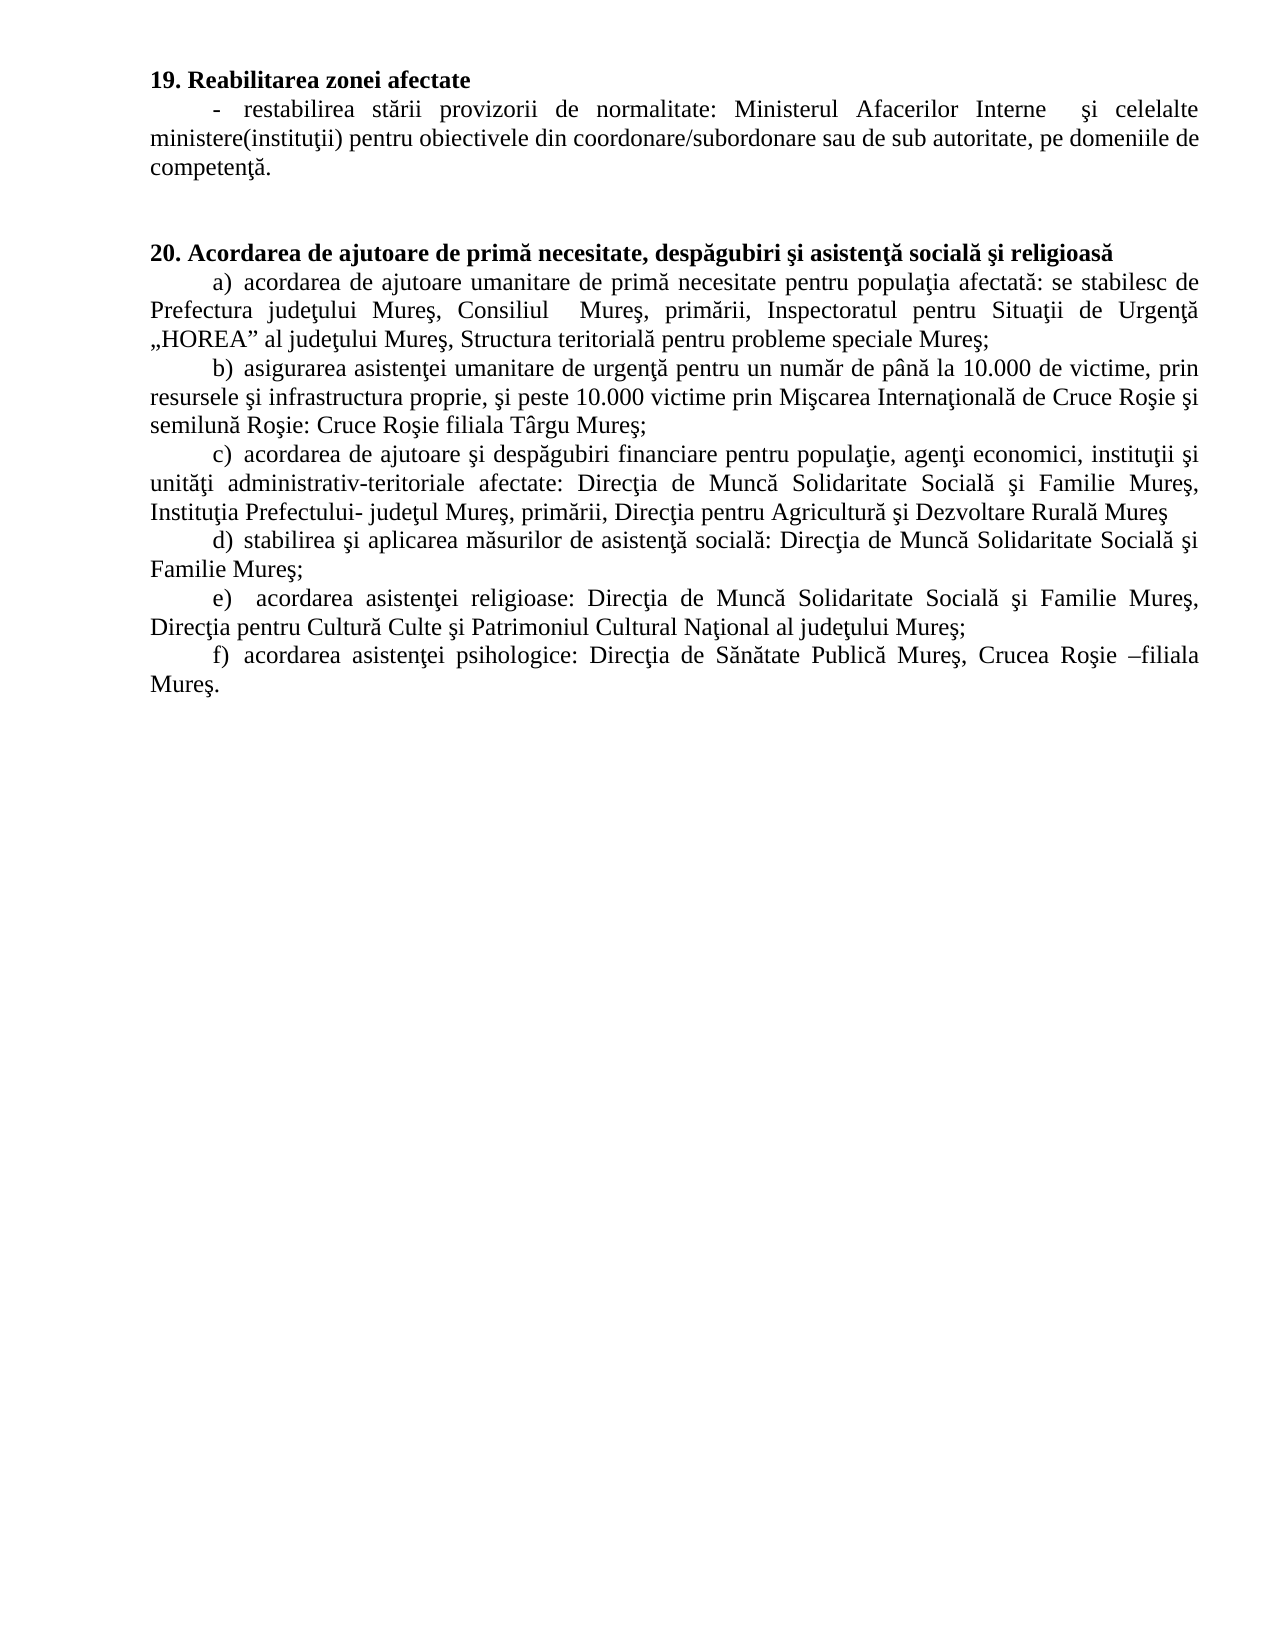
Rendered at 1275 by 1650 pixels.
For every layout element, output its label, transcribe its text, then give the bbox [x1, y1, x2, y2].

list restabilirea stării provizorii de normalitate: Ministerul Afacerilor Interne şi celelalte ministere(instituţii) pentru obiectivele din coordonare/subordonare sau de sub autoritate, pe domeniile de competenţă. [150, 94, 1200, 181]
list acordarea asistenţei religioase: Direcţia de Muncă Solidaritate Socială şi Familie Mureş, Direcţia pentru Cultură Culte şi Patrimoniul Cultural Naţional al judeţului Mureş; [150, 583, 1200, 641]
list stabilirea şi aplicarea măsurilor de asistenţă socială: Direcţia de Muncă Solidaritate Socială şi Familie Mureş; [150, 526, 1200, 583]
list acordarea de ajutoare şi despăgubiri financiare pentru populaţie, agenţi economici, instituţii şi unităţi administrativ-teritoriale afectate: Direcţia de Muncă Solidaritate Socială şi Familie Mureş, Instituţia Prefectului- judeţul Mureş, primării, Direcţia pentru Agricultură şi Dezvoltare Rurală Mureş [150, 439, 1200, 526]
list asigurarea asistenţei umanitare de urgenţă pentru un număr de până la 10.000 de victime, prin resursele şi infrastructura proprie, şi peste 10.000 victime prin Mişcarea Internaţională de Cruce Roşie şi semilună Roşie: Cruce Roşie filiala Târgu Mureş; [150, 353, 1200, 439]
text 19. Reabilitarea zonei afectate [150, 66, 1200, 94]
list acordarea asistenţei psihologice: Direcţia de Sănătate Publică Mureş, Crucea Roşie –filiala Mureş. [150, 641, 1200, 698]
text 20. Acordarea de ajutoare de primă necesitate, despăgubiri şi asistenţă socială şi religioasă [150, 238, 1200, 267]
list acordarea de ajutoare umanitare de primă necesitate pentru populaţia afectată: se stabilesc de Prefectura judeţului Mureş, Consiliul Mureş, primării, Inspectoratul pentru Situaţii de Urgenţă „HOREA” al judeţului Mureş, Structura teritorială pentru probleme speciale Mureş; [150, 267, 1200, 353]
